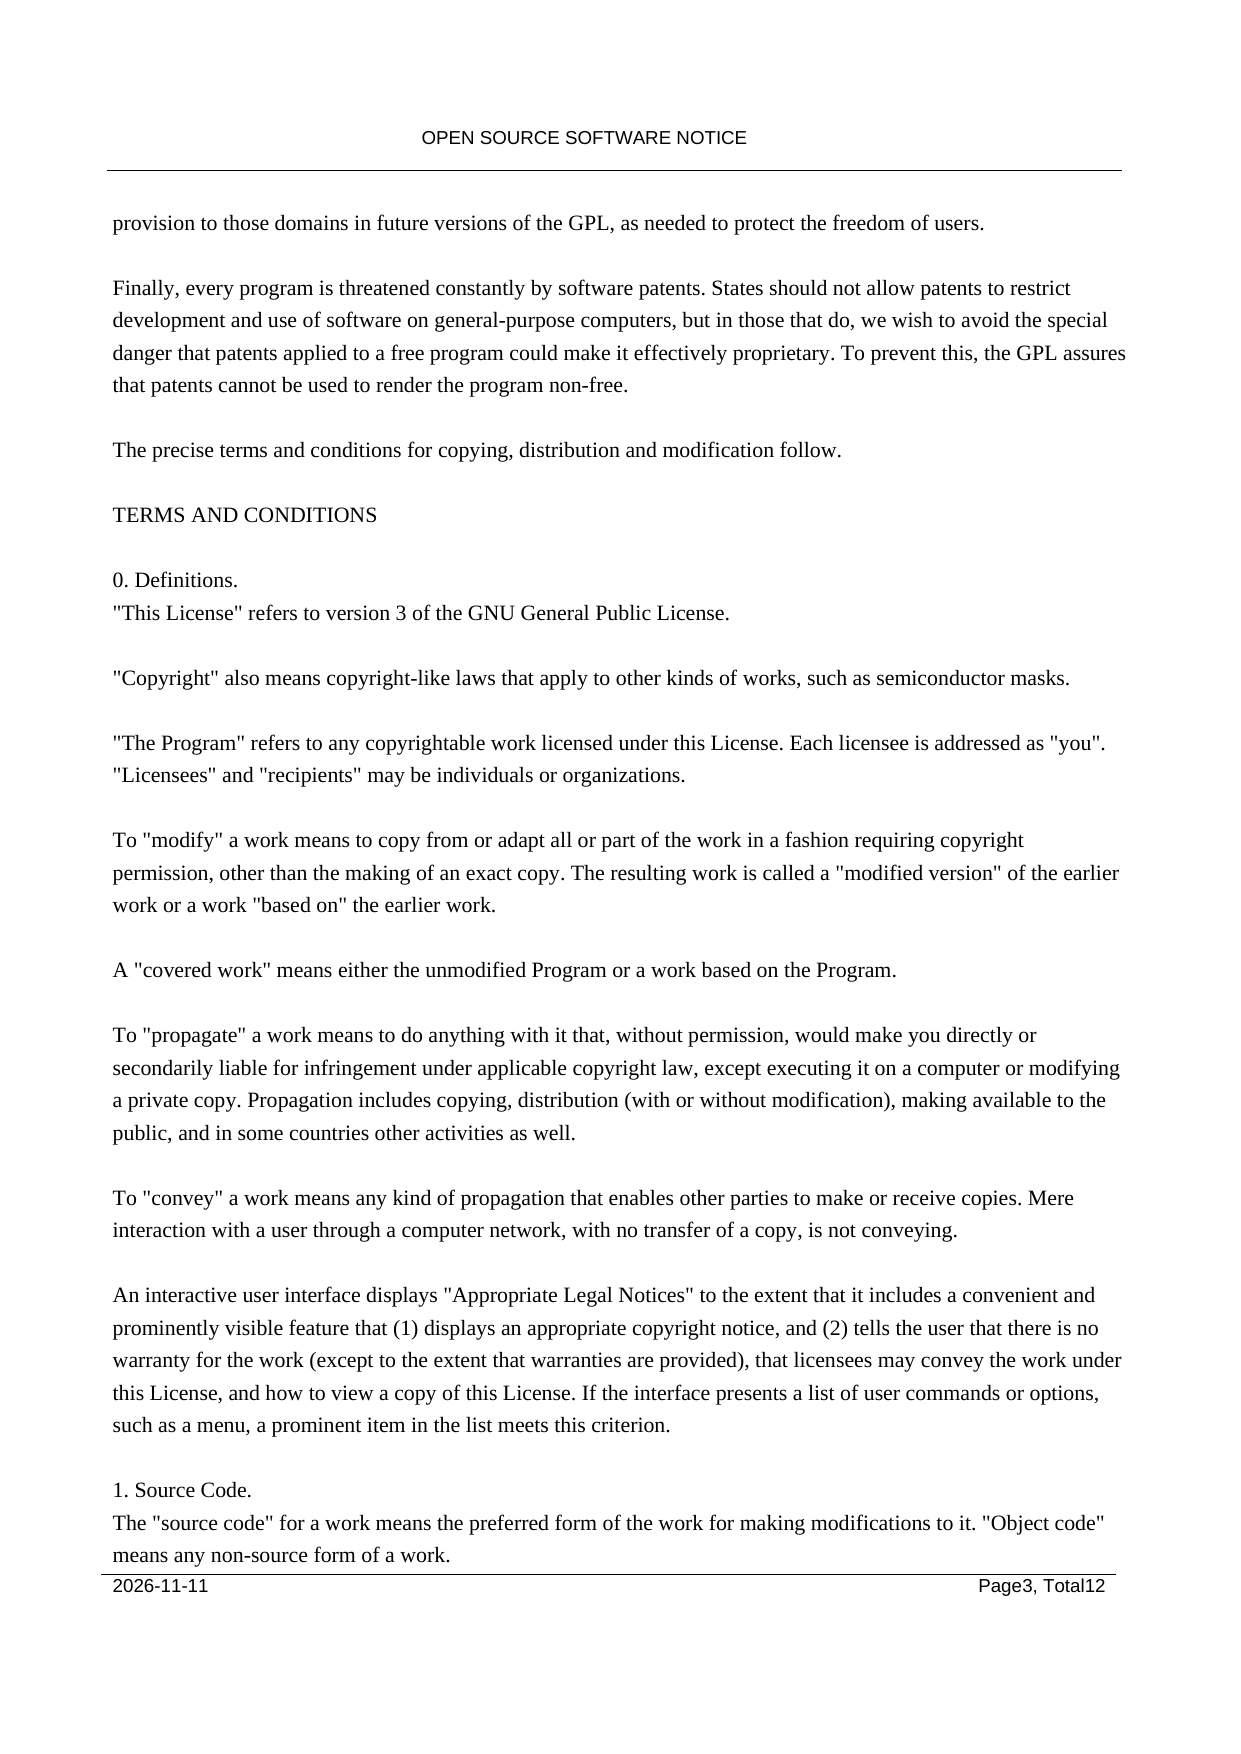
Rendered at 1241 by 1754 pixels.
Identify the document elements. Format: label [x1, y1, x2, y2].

text [112, 206, 1128, 1571]
